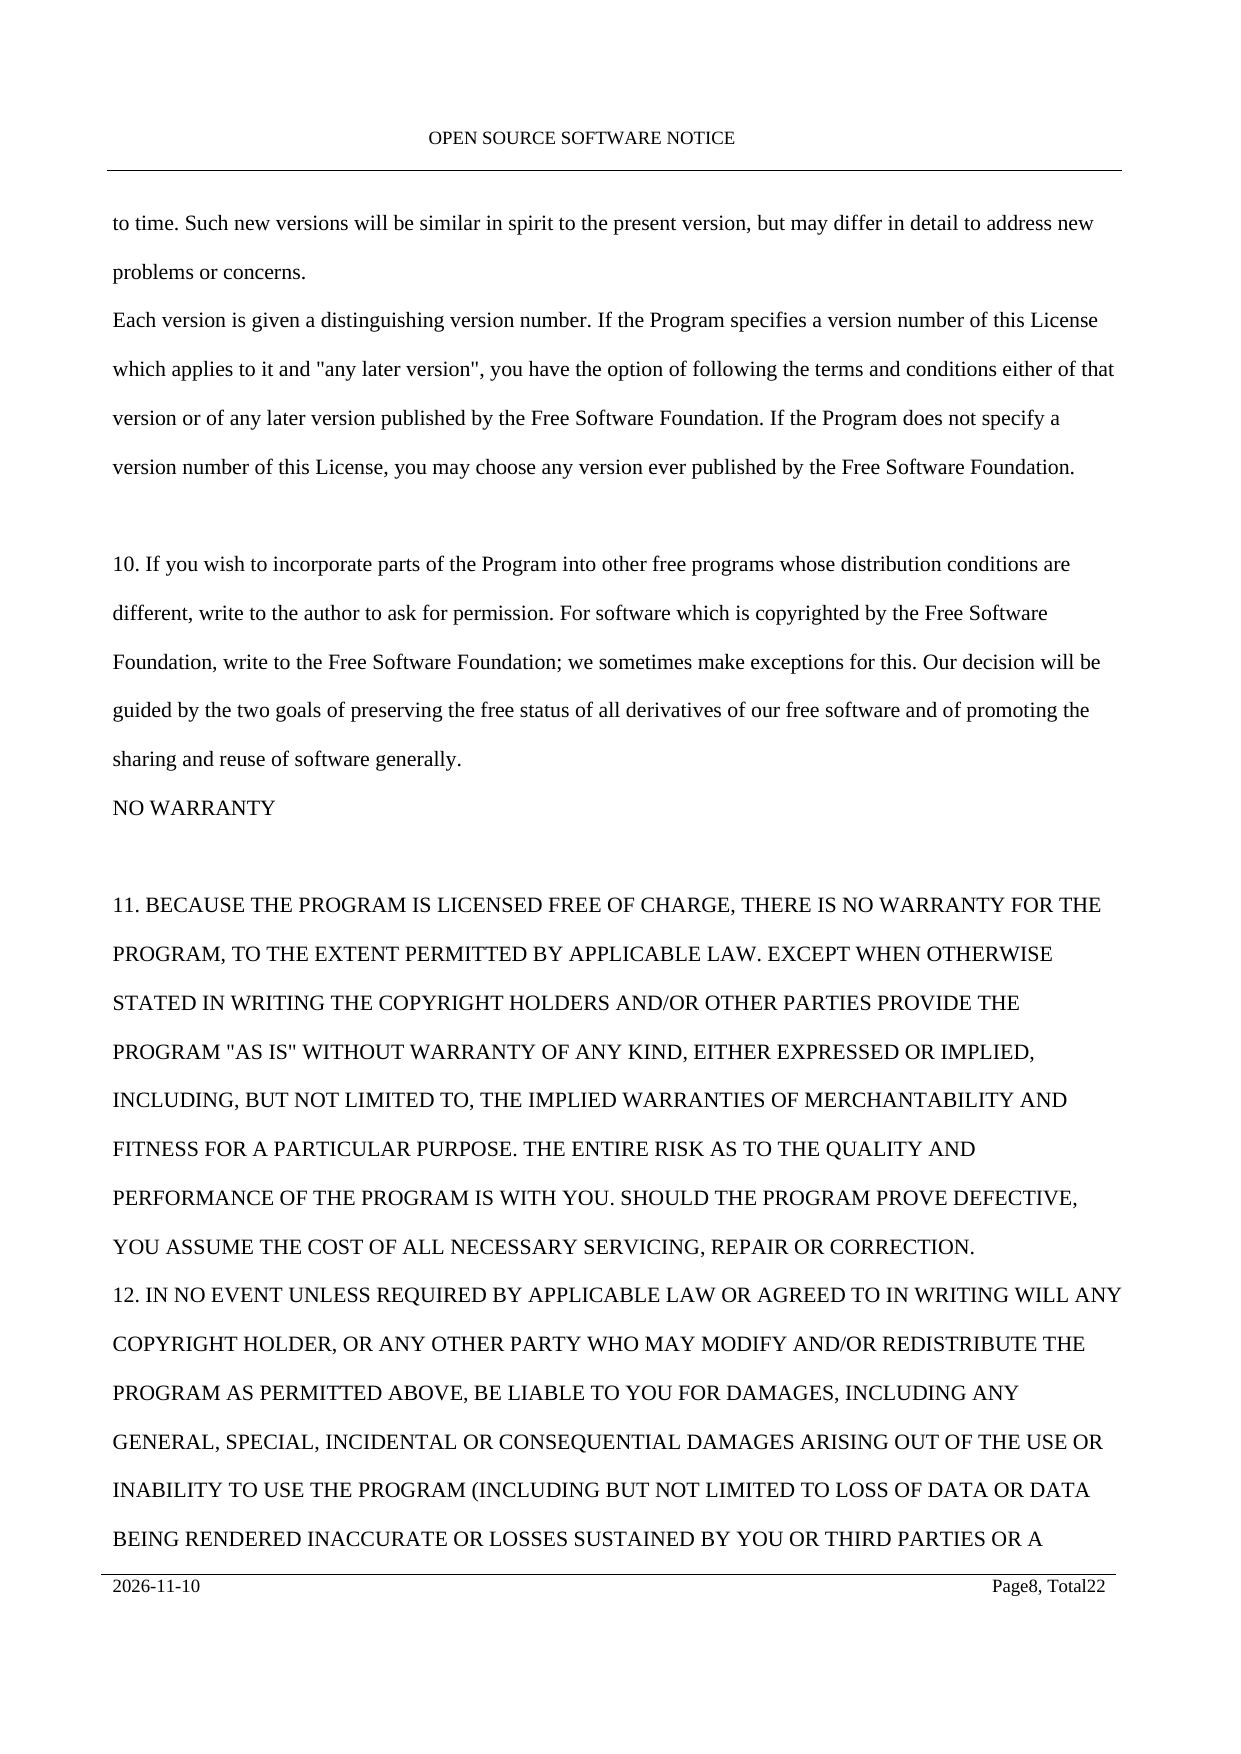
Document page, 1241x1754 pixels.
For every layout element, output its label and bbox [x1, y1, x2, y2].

text [112, 206, 1128, 1555]
